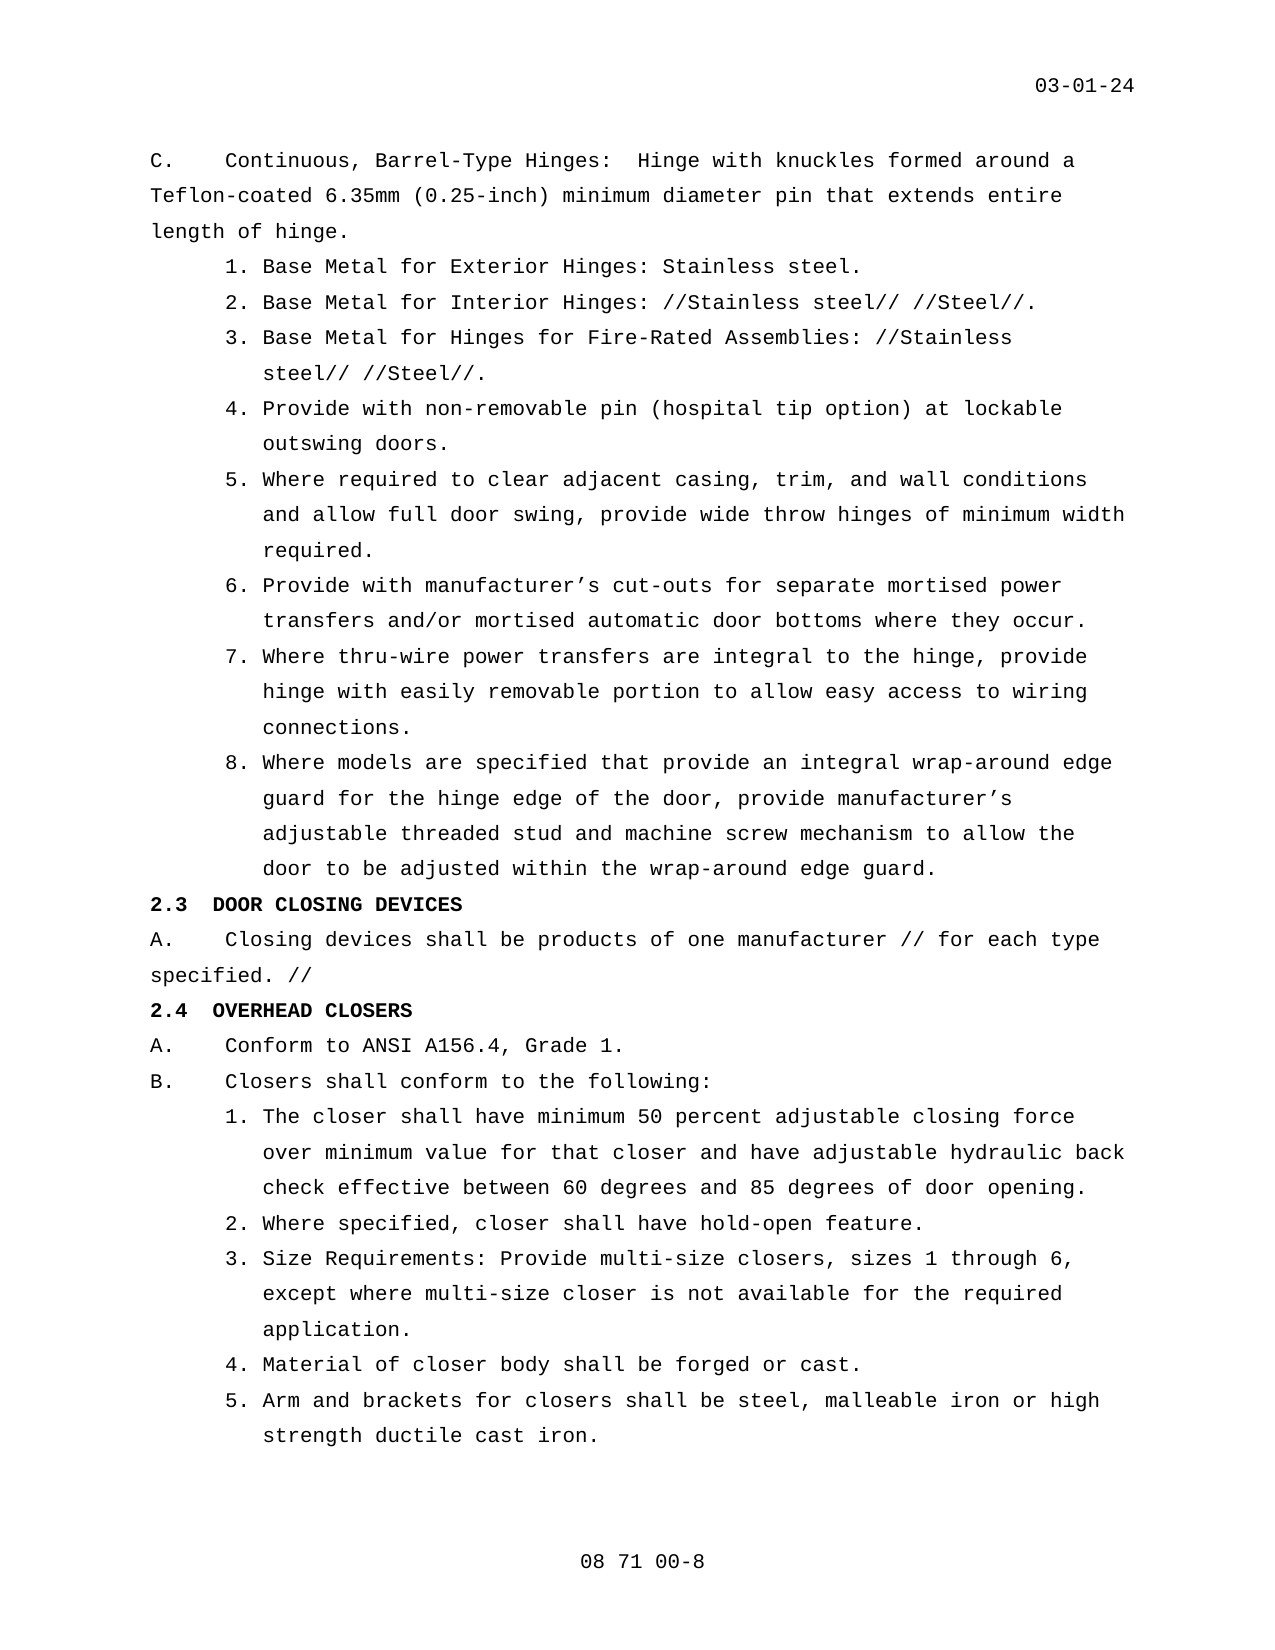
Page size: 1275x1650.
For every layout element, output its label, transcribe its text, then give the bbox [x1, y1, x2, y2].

text OVERHEAD CLOSERS [150, 1000, 1134, 1024]
text Where required to clear adjacent casing, trim, and wall conditions and allow full door swing, provide wide throw hinges of minimum width required. [225, 469, 1134, 563]
text Base Metal for Exterior Hinges: Stainless steel. [225, 256, 1134, 280]
text Provide with non-removable pin (hospital tip option) at lockable outswing doors. [225, 398, 1134, 457]
text Provide with manufacturer’s cut-outs for separate mortised power transfers and/or mortised automatic door bottoms where they occur. [225, 575, 1134, 634]
text The closer shall have minimum 50 percent adjustable closing force over minimum value for that closer and have adjustable hydraulic back check effective between 60 degrees and 85 degrees of door opening. [225, 1106, 1134, 1201]
text Closing devices shall be products of one manufacturer // for each type specified. // [150, 929, 1134, 988]
text Closers shall conform to the following: [150, 1071, 1134, 1094]
text Base Metal for Interior Hinges: //Stainless steel// //Steel//. [225, 292, 1134, 315]
text Where specified, closer shall have hold-open feature. [225, 1212, 1134, 1236]
text Base Metal for Hinges for Fire-Rated Assemblies: //Stainless steel// //Steel//. [225, 327, 1134, 386]
text Where thru-wire power transfers are integral to the hinge, provide hinge with easily removable portion to allow easy access to wiring connections. [225, 646, 1134, 740]
text Size Requirements: Provide multi-size closers, sizes 1 through 6, except where multi-size closer is not available for the required application. [225, 1248, 1134, 1342]
text Continuous, Barrel-Type Hinges: Hinge with knuckles formed around a Teflon-coated 6.35mm (0.25-inch) minimum diameter pin that extends entire length of hinge. [150, 150, 1134, 244]
text Where models are specified that provide an integral wrap-around edge guard for the hinge edge of the door, provide manufacturer’s adjustable threaded stud and machine screw mechanism to allow the door to be adjusted within the wrap-around edge guard. [225, 752, 1134, 882]
text Material of closer body shall be forged or cast. [225, 1354, 1134, 1378]
text Arm and brackets for closers shall be steel, malleable iron or high strength ductile cast iron. [225, 1389, 1134, 1449]
text Conform to ANSI A156.4, Grade 1. [150, 1035, 1134, 1059]
text DOOR CLOSING DEVICES [150, 894, 1134, 917]
